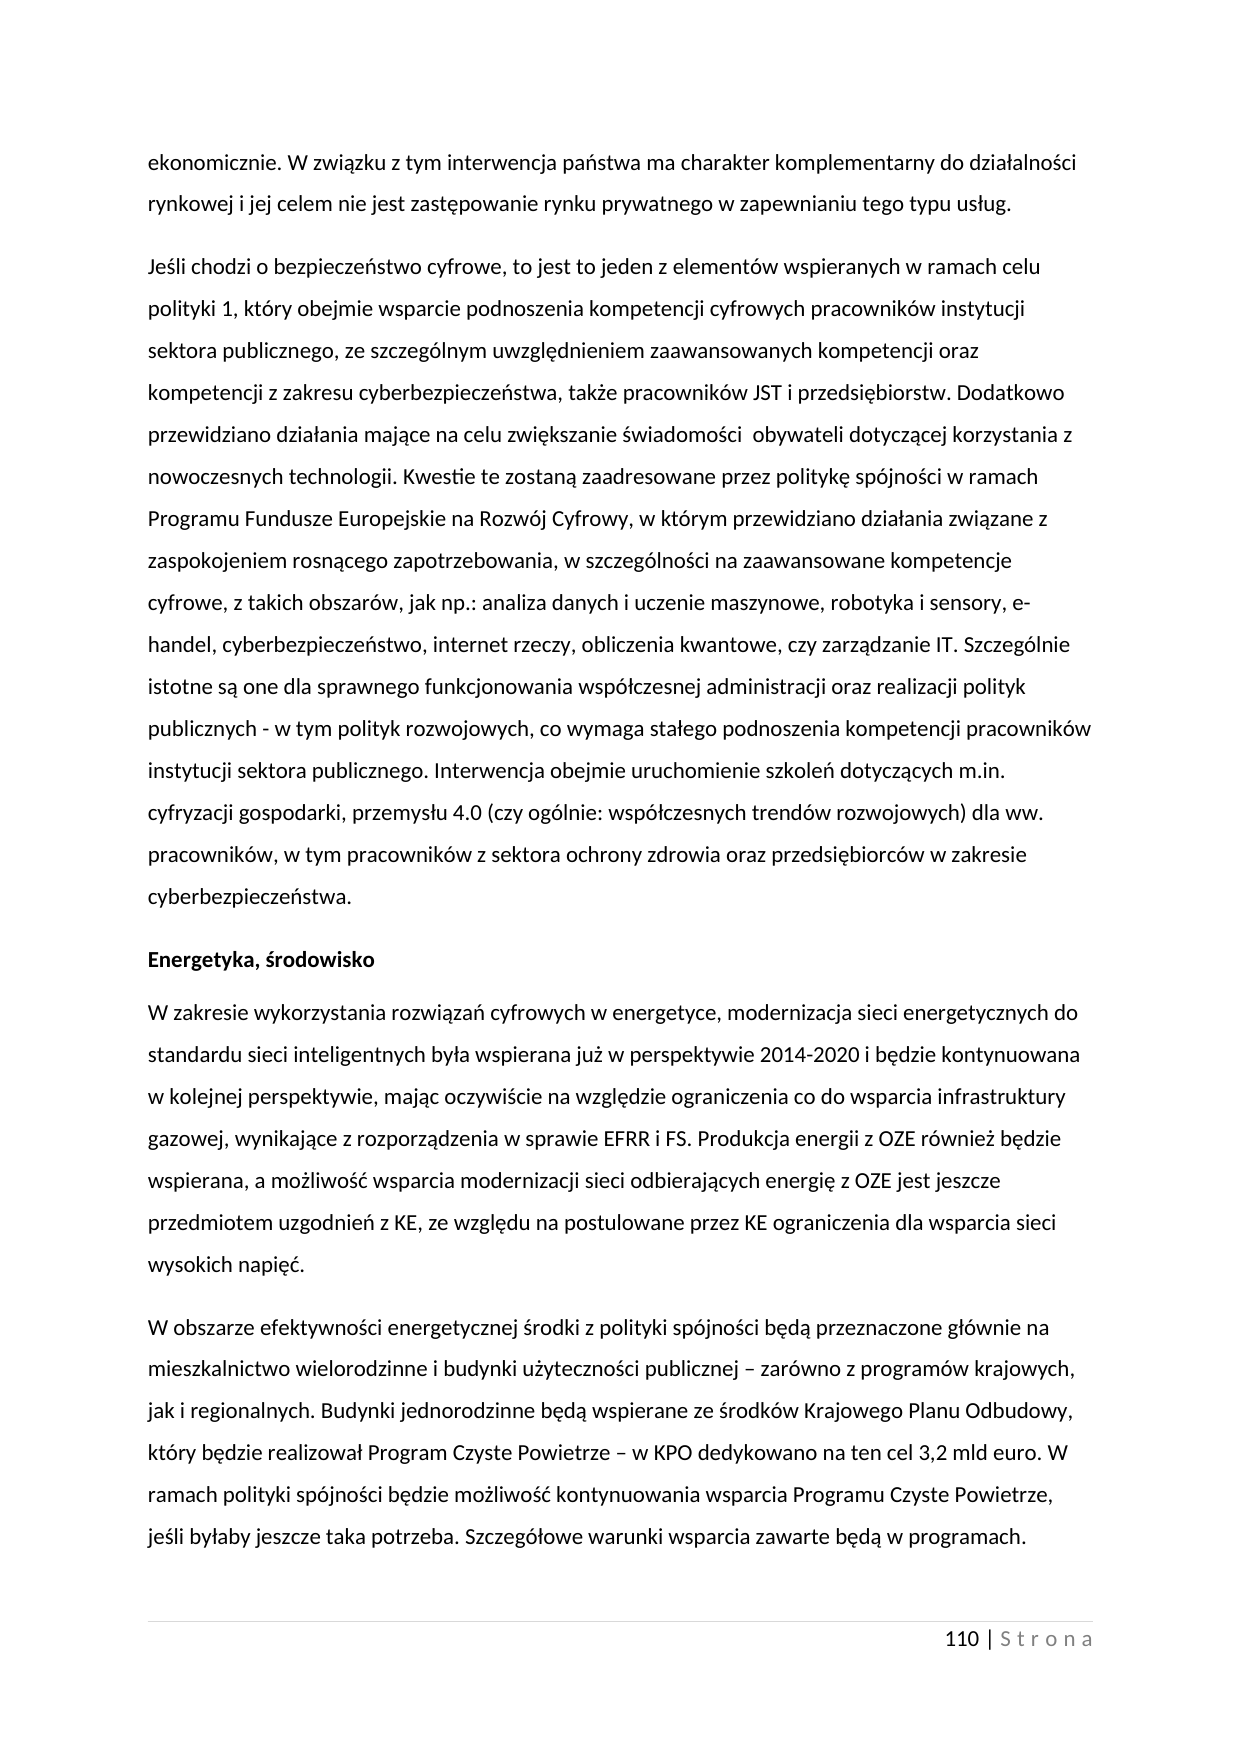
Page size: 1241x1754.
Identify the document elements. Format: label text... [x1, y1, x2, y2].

text W zakresie wykorzystania rozwiązań cyfrowych w energetyce, modernizacja sieci energetycznych do standardu sieci inteligentnych była wspierana już w perspektywie 2014-2020 i będzie kontynuowana w kolejnej perspektywie, mając oczywiście na względzie ograniczenia co do wsparcia infrastruktury gazowej, wynikające z rozporządzenia w sprawie EFRR i FS. Produkcja energii z OZE również będzie wspierana, a możliwość wsparcia modernizacji sieci odbierających energię z OZE jest jeszcze przedmiotem uzgodnień z KE, ze względu na postulowane przez KE ograniczenia dla wsparcia sieci wysokich napięć. [148, 998, 1093, 1278]
text Jeśli chodzi o bezpieczeństwo cyfrowe, to jest to jeden z elementów wspieranych w ramach celu polityki 1, który obejmie wsparcie podnoszenia kompetencji cyfrowych pracowników instytucji sektora publicznego, ze szczególnym uwzględnieniem zaawansowanych kompetencji oraz kompetencji z zakresu cyberbezpieczeństwa, także pracowników JST i przedsiębiorstw. Dodatkowo przewidziano działania mające na celu zwiększanie świadomości obywateli dotyczącej korzystania z nowoczesnych technologii. Kwestie te zostaną zaadresowane przez politykę spójności w ramach Programu Fundusze Europejskie na Rozwój Cyfrowy, w którym przewidziano działania związane z zaspokojeniem rosnącego zapotrzebowania, w szczególności na zaawansowane kompetencje cyfrowe, z takich obszarów, jak np.: analiza danych i uczenie maszynowe, robotyka i sensory, e-handel, cyberbezpieczeństwo, internet rzeczy, obliczenia kwantowe, czy zarządzanie IT. Szczególnie istotne są one dla sprawnego funkcjonowania współczesnej administracji oraz realizacji polityk publicznych - w tym polityk rozwojowych, co wymaga stałego podnoszenia kompetencji pracowników instytucji sektora publicznego. Interwencja obejmie uruchomienie szkoleń dotyczących m.in. cyfryzacji gospodarki, przemysłu 4.0 (czy ogólnie: współczesnych trendów rozwojowych) dla ww. pracowników, w tym pracowników z sektora ochrony zdrowia oraz przedsiębiorców w zakresie cyberbezpieczeństwa. [148, 252, 1093, 910]
text W obszarze efektywności energetycznej środki z polityki spójności będą przeznaczone głównie na mieszkalnictwo wielorodzinne i budynki użyteczności publicznej – zarówno z programów krajowych, jak i regionalnych. Budynki jednorodzinne będą wspierane ze środków Krajowego Planu Odbudowy, który będzie realizował Program Czyste Powietrze – w KPO dedykowano na ten cel 3,2 mld euro. W ramach polityki spójności będzie możliwość kontynuowania wsparcia Programu Czyste Powietrze, jeśli byłaby jeszcze taka potrzeba. Szczegółowe warunki wsparcia zawarte będą w programach. [148, 1313, 1093, 1551]
text Energetyka, środowisko [148, 945, 1093, 973]
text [148, 148, 1093, 218]
